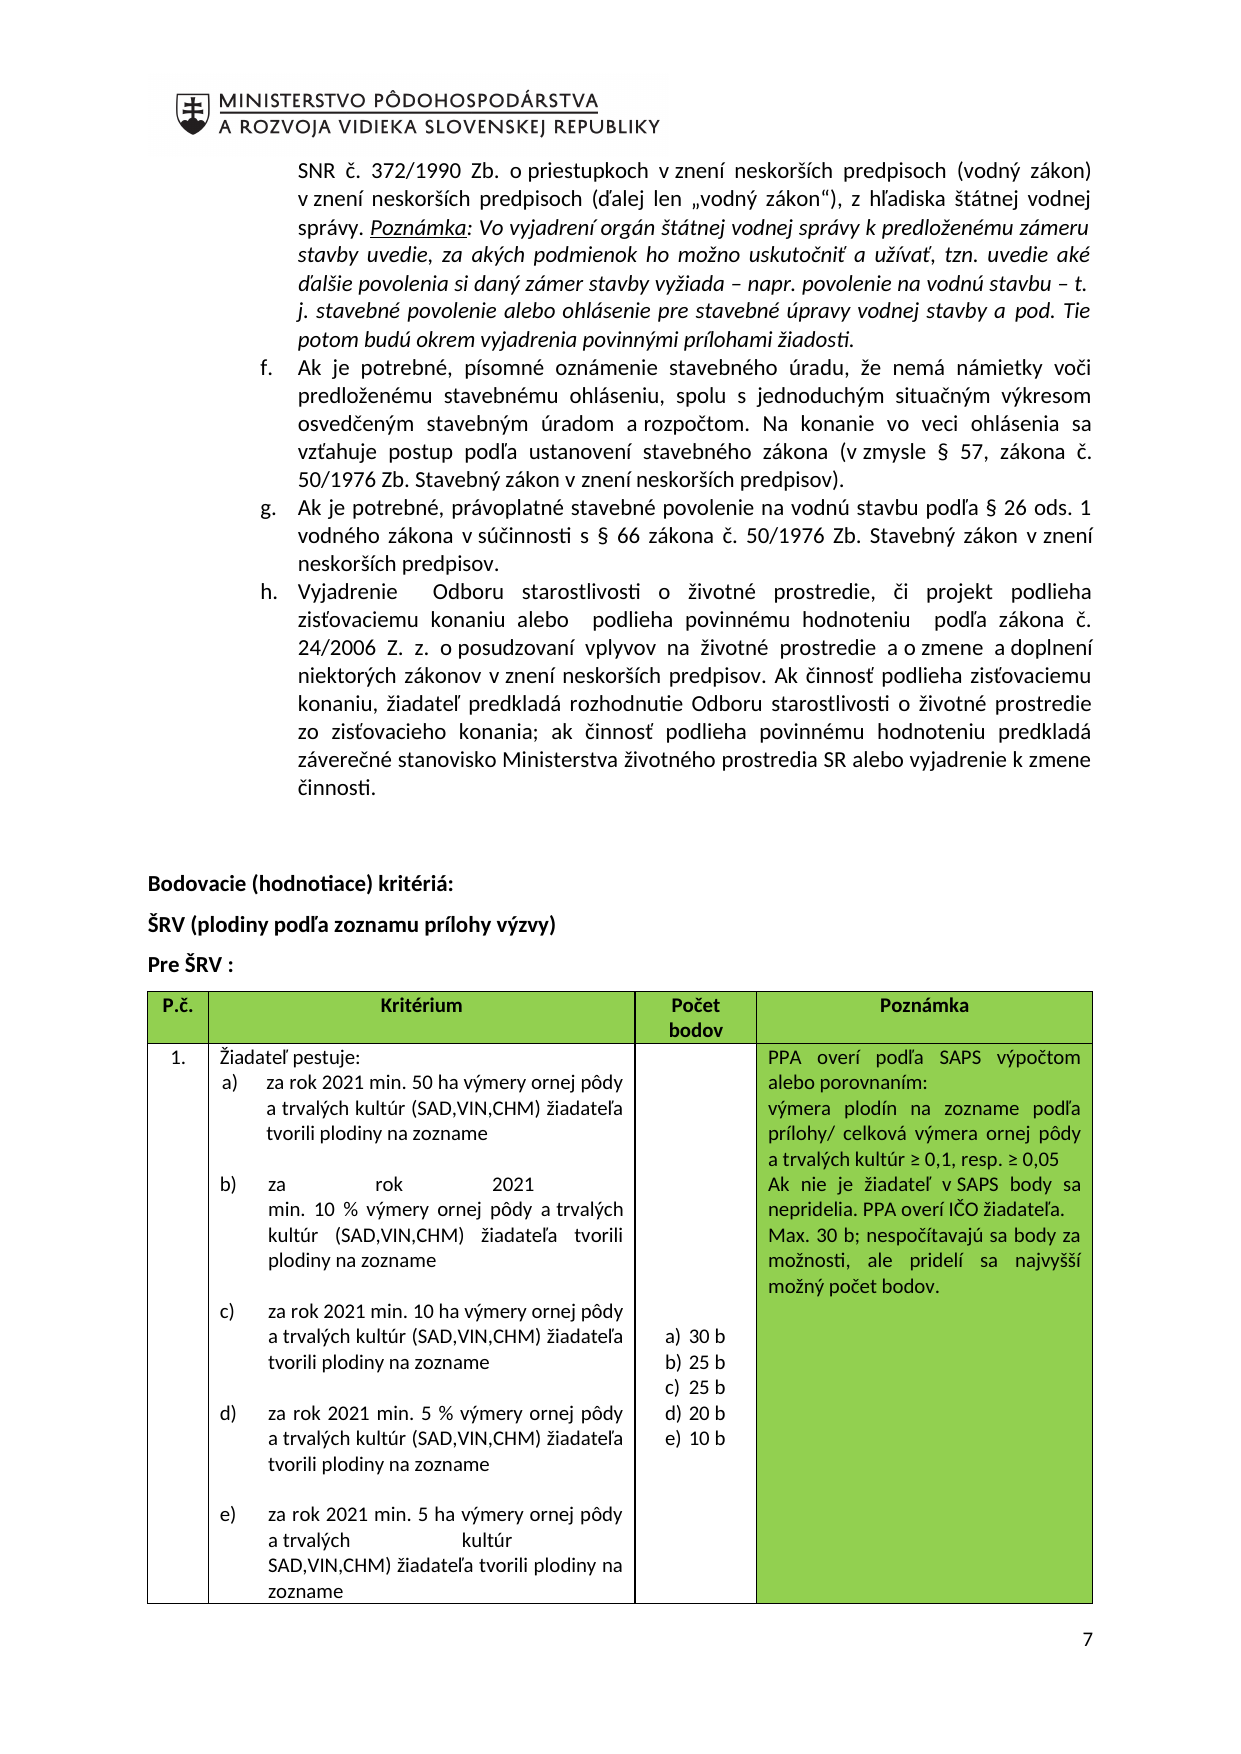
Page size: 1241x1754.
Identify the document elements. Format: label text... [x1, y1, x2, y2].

table_cell 30 b 25 b 25 b 20 b 10 b [636, 1044, 756, 1603]
subtitle Pre ŠRV : [148, 951, 1093, 979]
text Bodovacie (hodnotiace) kritériá: [148, 869, 1093, 898]
table_header Poznámka [757, 992, 1092, 1043]
list Vyjadrenie Odboru starostlivosti o životné prostredie, či projekt podlieha zisťovaciemu konaniu alebo podlieha povinnému hodnoteniu podľa zákona č. 24/2006 Z. z. o posudzovaní vplyvov na životné prostredie a o zmene a doplnení niektorých zákonov v znení neskorších predpisov. Ak činnosť podlieha zisťovaciemu konaniu, žiadateľ predkladá rozhodnutie Odboru starostlivosti o životné prostredie zo zisťovacieho konania; ak činnosť podlieha povinnému hodnoteniu predkladá záverečné stanovisko Ministerstva životného prostredia SR alebo vyjadrenie k zmene činnosti. [260, 577, 1093, 801]
list Ak je potrebné, písomné oznámenie stavebného úradu, že nemá námietky voči predloženému stavebnému ohláseniu, spolu s jednoduchým situačným výkresom osvedčeným stavebným úradom a rozpočtom. Na konanie vo veci ohlásenia sa vzťahuje postup podľa ustanovení stavebného zákona (v zmysle § 57, zákona č. 50/1976 Zb. Stavebný zákon v znení neskorších predpisov). [260, 353, 1093, 493]
table_header P.č. [148, 992, 208, 1043]
table_header Počet bodov [636, 992, 756, 1043]
table_cell 1. [148, 1044, 208, 1603]
subtitle ŠRV (plodiny podľa zoznamu prílohy výzvy) [148, 910, 1093, 938]
table_header Kritérium [209, 992, 634, 1043]
picture [147, 73, 670, 157]
list Ak je potrebné, právoplatné stavebné povolenie na vodnú stavbu podľa § 26 ods. 1 vodného zákona v súčinnosti s § 66 zákona č. 50/1976 Zb. Stavebný zákon v znení neskorších predpisov. [260, 493, 1093, 577]
